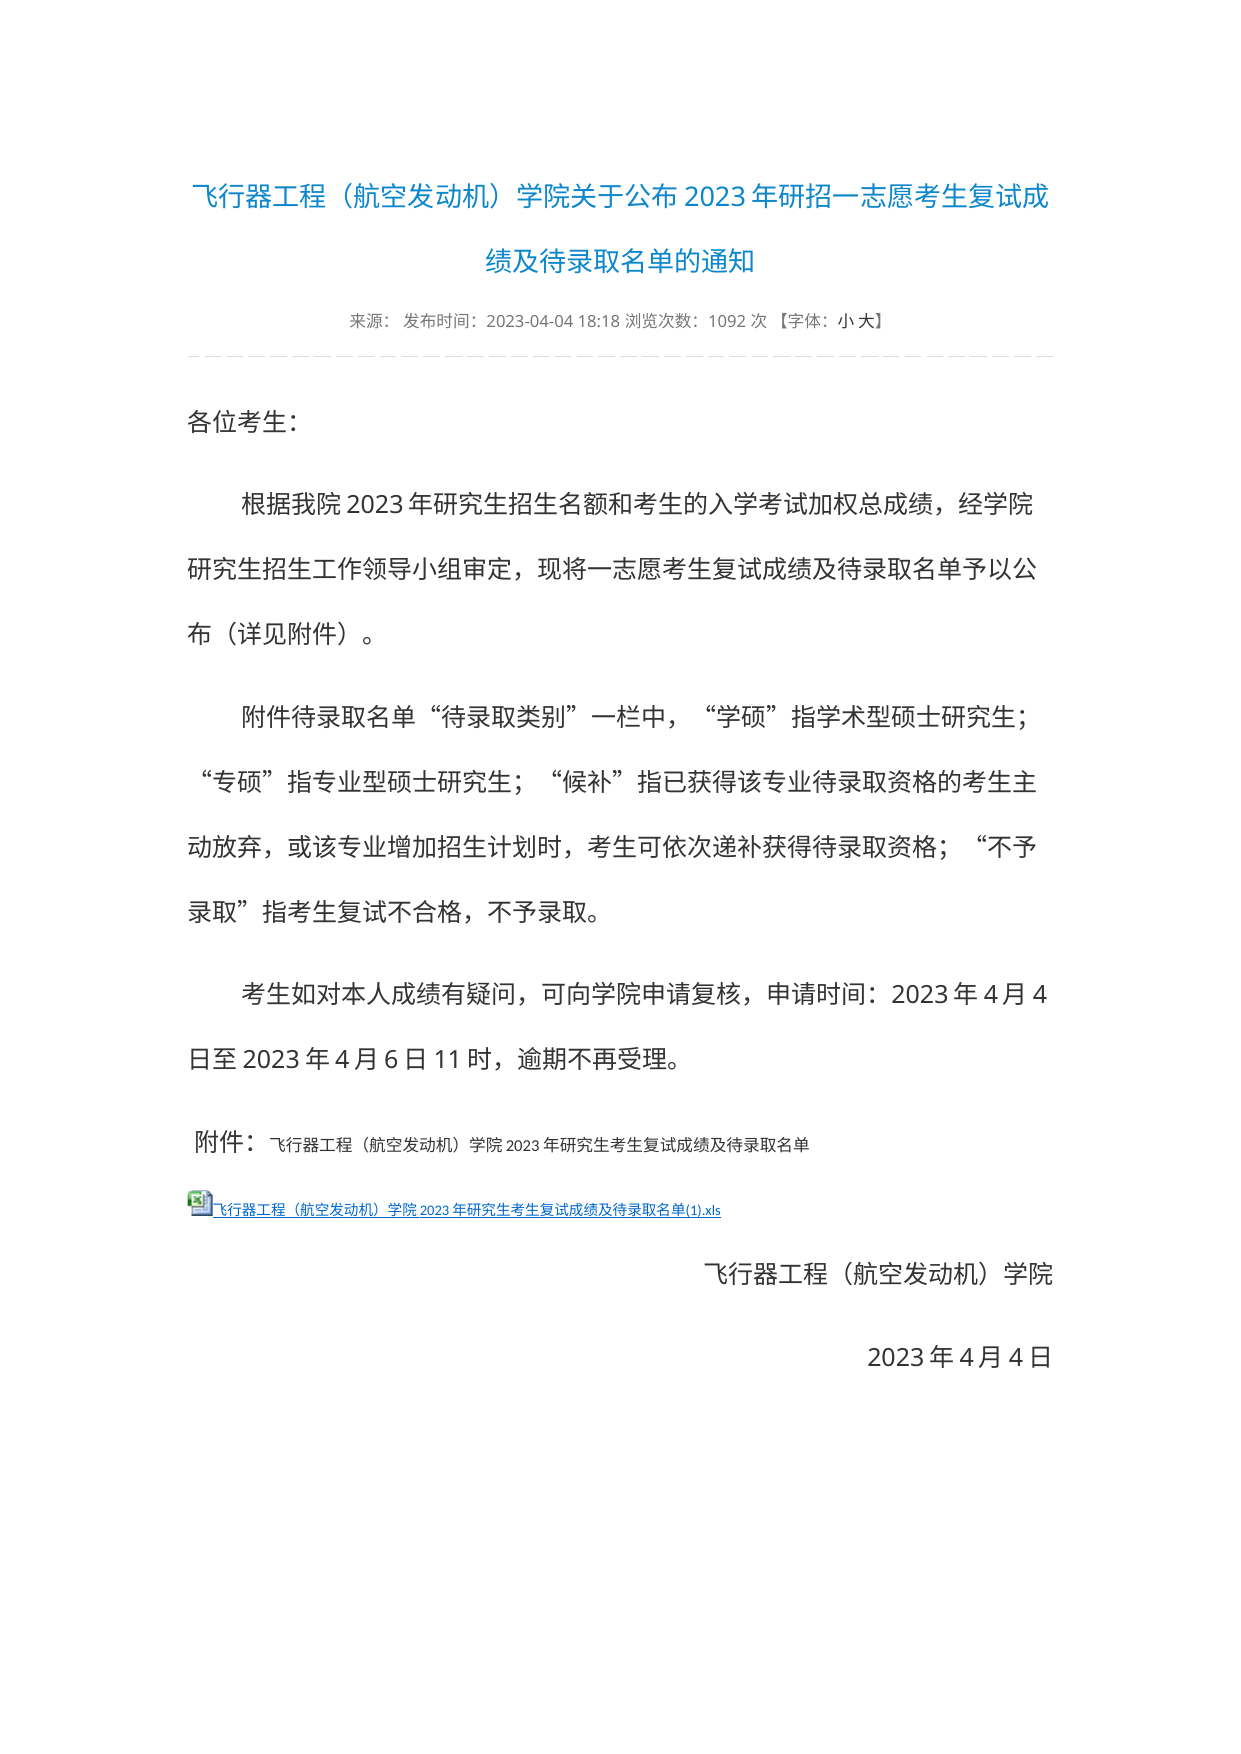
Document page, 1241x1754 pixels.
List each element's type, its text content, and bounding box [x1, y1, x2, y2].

text 附件：飞行器工程（航空发动机）学院2023年研究生考生复试成绩及待录取名单 [187, 1108, 1053, 1173]
text 飞行器工程（航空发动机）学院2023年研究生考生复试成绩及待录取名单(1).xls [187, 1191, 1053, 1223]
text 根据我院2023年研究生招生名额和考生的入学考试加权总成绩，经学院研究生招生工作领导小组审定，现将一志愿考生复试成绩及待录取名单予以公布（详见附件）。 [187, 471, 1053, 666]
subtitle 飞行器工程（航空发动机）学院关于公布2023年研招一志愿考生复试成绩及待录取名单的通知 [187, 162, 1053, 292]
text 考生如对本人成绩有疑问，可向学院申请复核，申请时间：2023年4月4日至2023年4月6日11时，逾期不再受理。 [187, 961, 1053, 1091]
text 各位考生： [187, 388, 1053, 453]
text 附件待录取名单“待录取类别”一栏中，“学硕”指学术型硕士研究生；“专硕”指专业型硕士研究生；“候补”指已获得该专业待录取资格的考生主动放弃，或该专业增加招生计划时，考生可依次递补获得待录取资格；“不予录取”指考生复试不合格，不予录取。 [187, 683, 1053, 943]
text 2023年4月4日 [187, 1323, 1053, 1388]
text 来源： 发布时间：2023-04-04 18:18 浏览次数：1092 次 【字体：小 大】 [187, 304, 1053, 357]
picture [187, 1190, 213, 1216]
text 飞行器工程（航空发动机）学院 [187, 1241, 1053, 1306]
